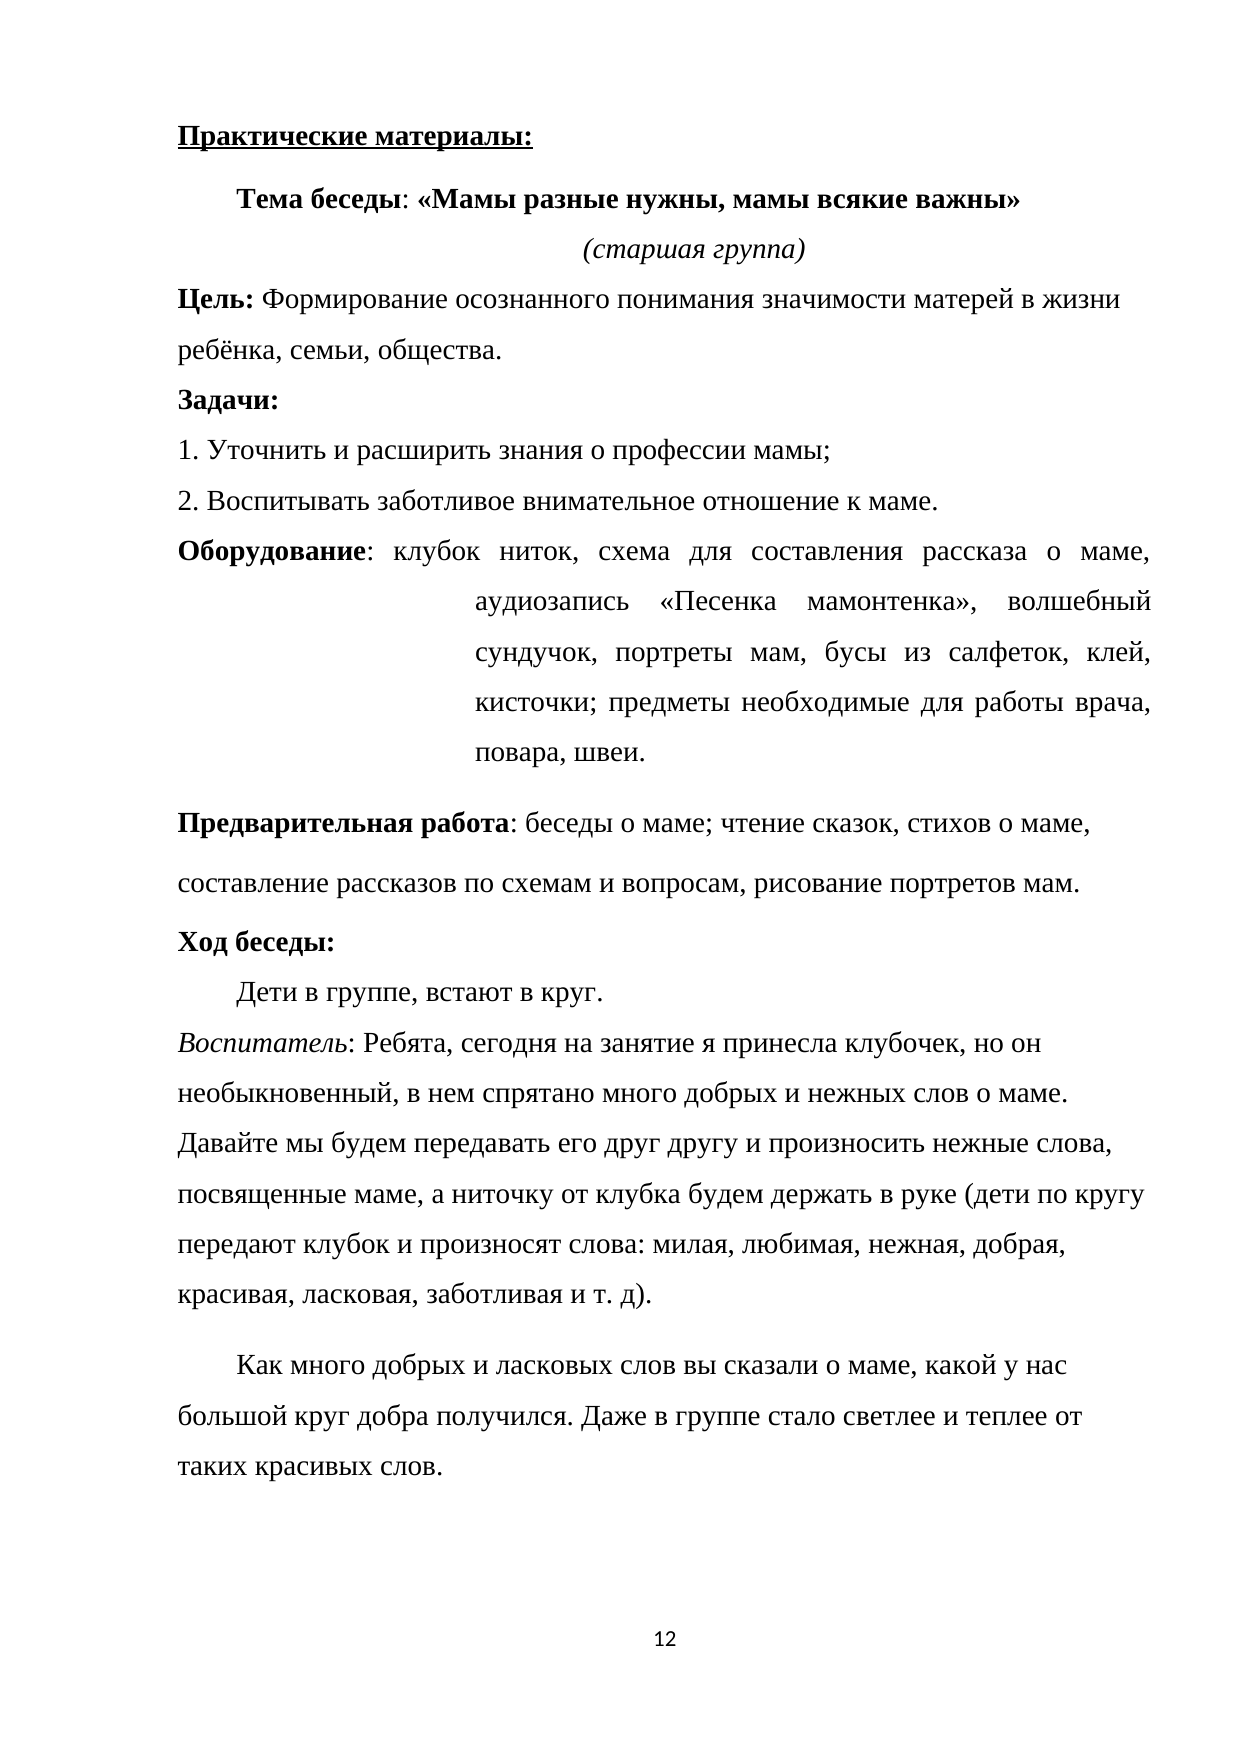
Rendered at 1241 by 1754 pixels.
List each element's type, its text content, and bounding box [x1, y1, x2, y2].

text составление рассказов по схемам и вопросам, рисование портретов мам. [177, 865, 1152, 898]
text Практические материалы: [177, 118, 1152, 152]
text 1. Уточнить и расширить знания о профессии мамы; [177, 432, 1152, 466]
text Цель: Формирование осознанного понимания значимости матерей в жизни ребёнка, семьи, общества. [177, 281, 1152, 365]
text (старшая группа) [177, 231, 1152, 265]
text Тема беседы: «Мамы разные нужны, мамы всякие важны» [177, 181, 1152, 214]
text Дети в группе, встают в круг. [177, 974, 1152, 1008]
text Как много добрых и ласковых слов вы сказали о маме, какой у нас большой круг добра получился. Даже в группе стало светлее и теплее от таких красивых слов. [177, 1347, 1152, 1482]
text Предварительная работа: беседы о маме; чтение сказок, стихов о маме, [177, 805, 1152, 839]
text Воспитатель: Ребята, сегодня на занятие я принесла клубочек, но он необыкновенный, в нем спрятано много добрых и нежных слов о маме. Давайте мы будем передавать его друг другу и произносить нежные слова, посвященные маме, а ниточку от клубка будем держать в руке (дети по кругу передают клубок и произносят слова: милая, любимая, нежная, добрая, красивая, ласковая, заботливая и т. д). [177, 1025, 1152, 1310]
text 2. Воспитывать заботливое внимательное отношение к маме. [177, 483, 1152, 516]
text Ход беседы: [177, 924, 1152, 958]
text Оборудование: клубок ниток, схема для составления рассказа о маме, аудиозапись «Песенка мамонтенка», волшебный сундучок, портреты мам, бусы из салфеток, клей, кисточки; предметы необходимые для работы врача, повара, швеи. [177, 533, 1152, 768]
text Задачи: [177, 382, 1152, 416]
